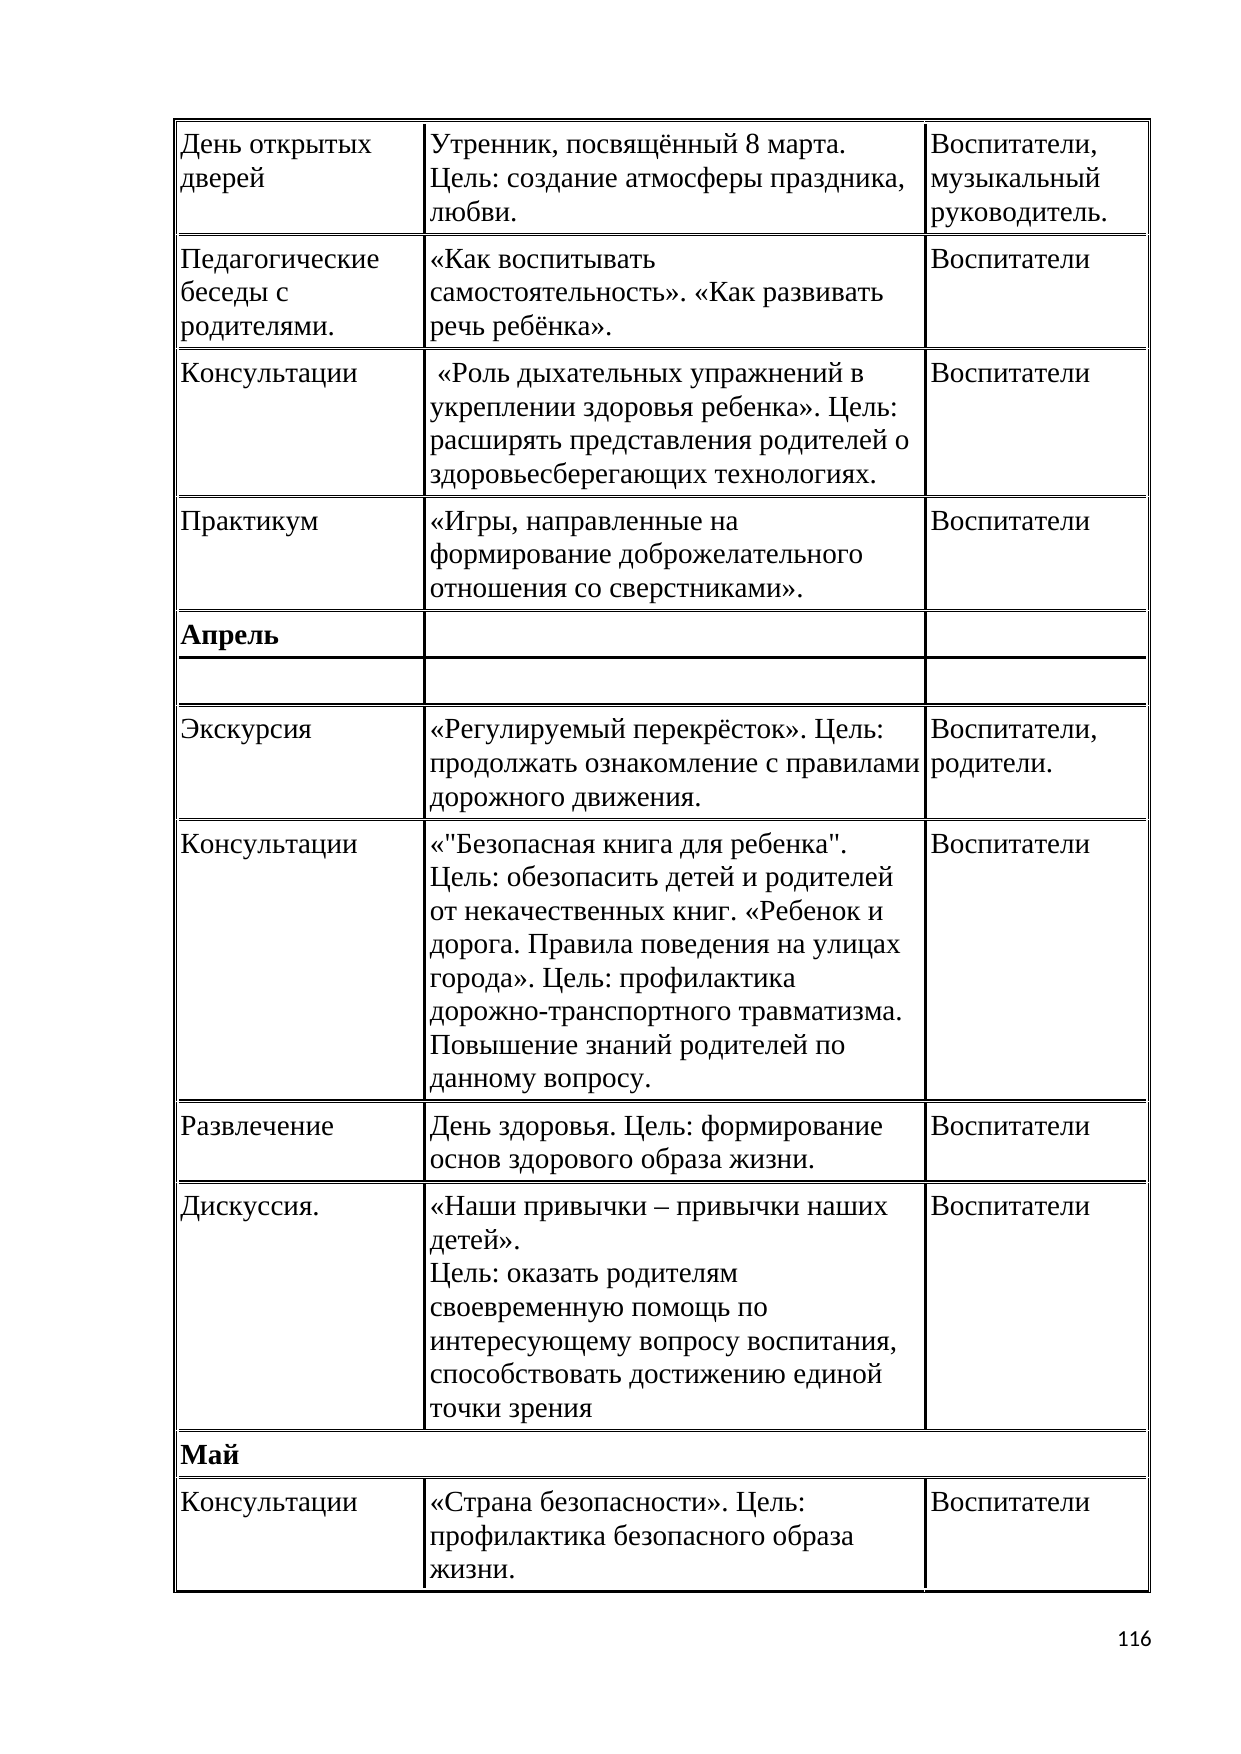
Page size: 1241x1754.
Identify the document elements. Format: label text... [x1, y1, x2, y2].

table_cell Апрель [175, 609, 424, 656]
table_cell «"Безопасная книга для ребенка". Цель: обезопасить детей и родителей от некачественных книг. «Ребенок и дорога. Правила поведения на улицах города». Цель: профилактика дорожно-транспортного травматизма. Повышение знаний родителей по данному вопросу. [426, 821, 924, 1099]
table_cell Экскурсия [177, 703, 423, 817]
table_cell «Наши привычки – привычки наших детей». Цель: оказать родителям своевременную помощь по интересующему вопросу воспитания, способствовать достижению единой точки зрения [426, 1184, 924, 1428]
table_cell Воспитатели [925, 347, 1149, 494]
table_cell День здоровья. Цель: формирование основ здорового образа жизни. [426, 1103, 924, 1180]
table_cell Утренник, посвящённый 8 марта. Цель: создание атмосферы праздника, любви. [424, 120, 925, 232]
table_cell Практикум [177, 495, 423, 609]
table_cell Воспитатели, музыкальный руководитель. [925, 122, 1148, 232]
table_cell Развлечение [177, 1099, 423, 1180]
table_cell Воспитатели, родители. [927, 703, 1148, 817]
table_cell Воспитатели [925, 1476, 1149, 1590]
table_cell Воспитатели [927, 818, 1148, 1099]
table_cell Консультации [175, 1476, 424, 1590]
table_cell «Роль дыхательных упражнений в укреплении здоровья ребенка». Цель: расширять представления родителей о здоровьесберегающих технологиях. [426, 350, 924, 494]
table_cell Воспитатели [927, 1180, 1148, 1428]
table_cell Дискуссия. [177, 1180, 423, 1428]
table_cell [177, 656, 423, 703]
table_cell «Страна безопасности». Цель: профилактика безопасного образа жизни. [424, 1479, 925, 1590]
table_cell «Регулируемый перекрёсток». Цель: продолжать ознакомление с правилами дорожного движения. [426, 707, 924, 817]
table_cell Воспитатели [927, 233, 1148, 347]
table_cell [927, 656, 1148, 703]
table_cell Май [177, 1429, 1148, 1476]
table_cell «Как воспитывать самостоятельность». «Как развивать речь ребёнка». [426, 236, 924, 347]
table_cell «Игры, направленные на формирование доброжелательного отношения со сверстниками». [426, 498, 924, 609]
table_cell Воспитатели [927, 495, 1148, 609]
table_cell День открытых дверей [177, 122, 424, 232]
table_cell Консультации [175, 347, 424, 494]
table_cell [925, 609, 1149, 656]
table_cell Воспитатели [927, 1099, 1148, 1180]
table_cell Педагогические беседы с родителями. [177, 233, 423, 347]
table_cell [426, 659, 924, 703]
table_cell [426, 612, 924, 656]
table_cell Консультации [177, 818, 423, 1099]
